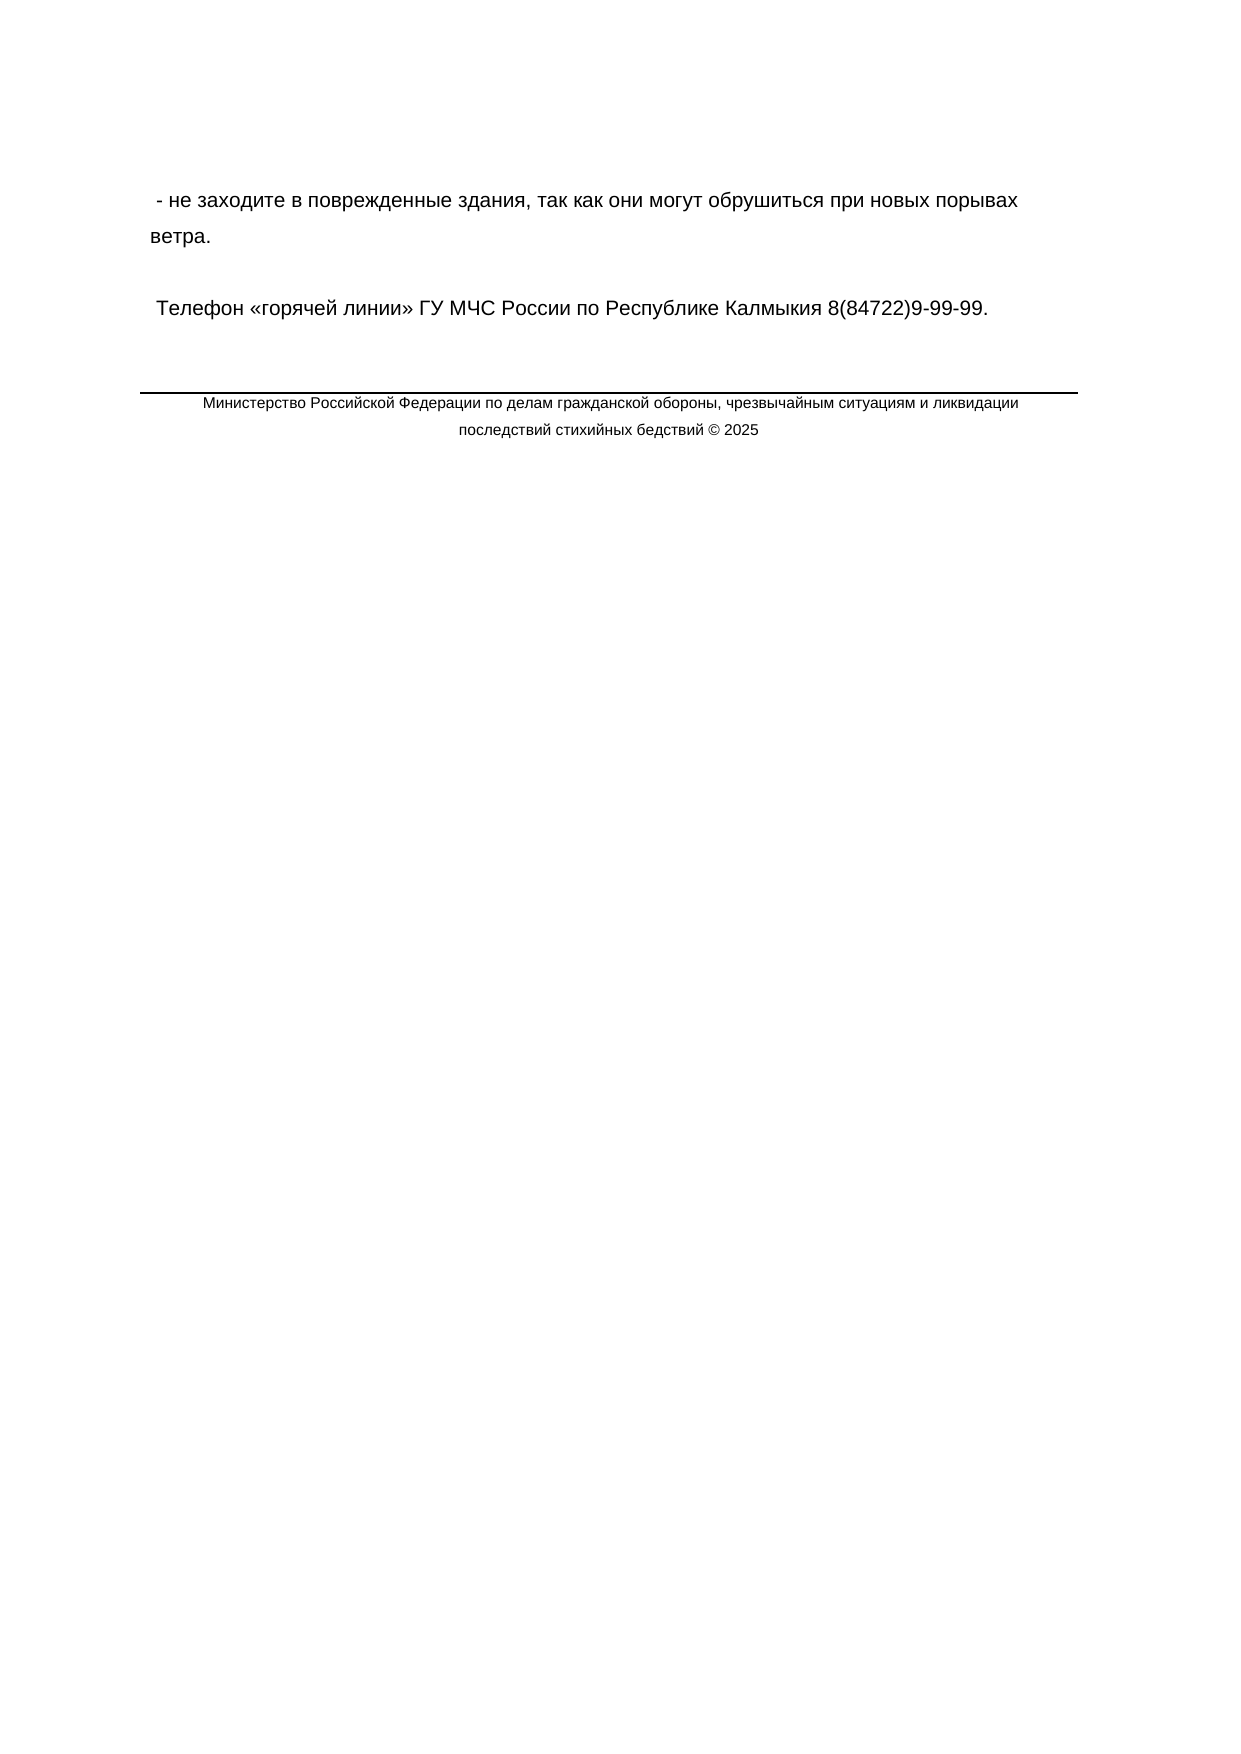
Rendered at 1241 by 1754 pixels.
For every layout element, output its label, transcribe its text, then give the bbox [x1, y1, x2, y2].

table_cell Министерство Российской Федерации по делам гражданской обороны, чрезвычайным ситуациям и ликвидации последствий стихийных бедствий © 2025 [140, 394, 1078, 476]
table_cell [140, 150, 1078, 392]
